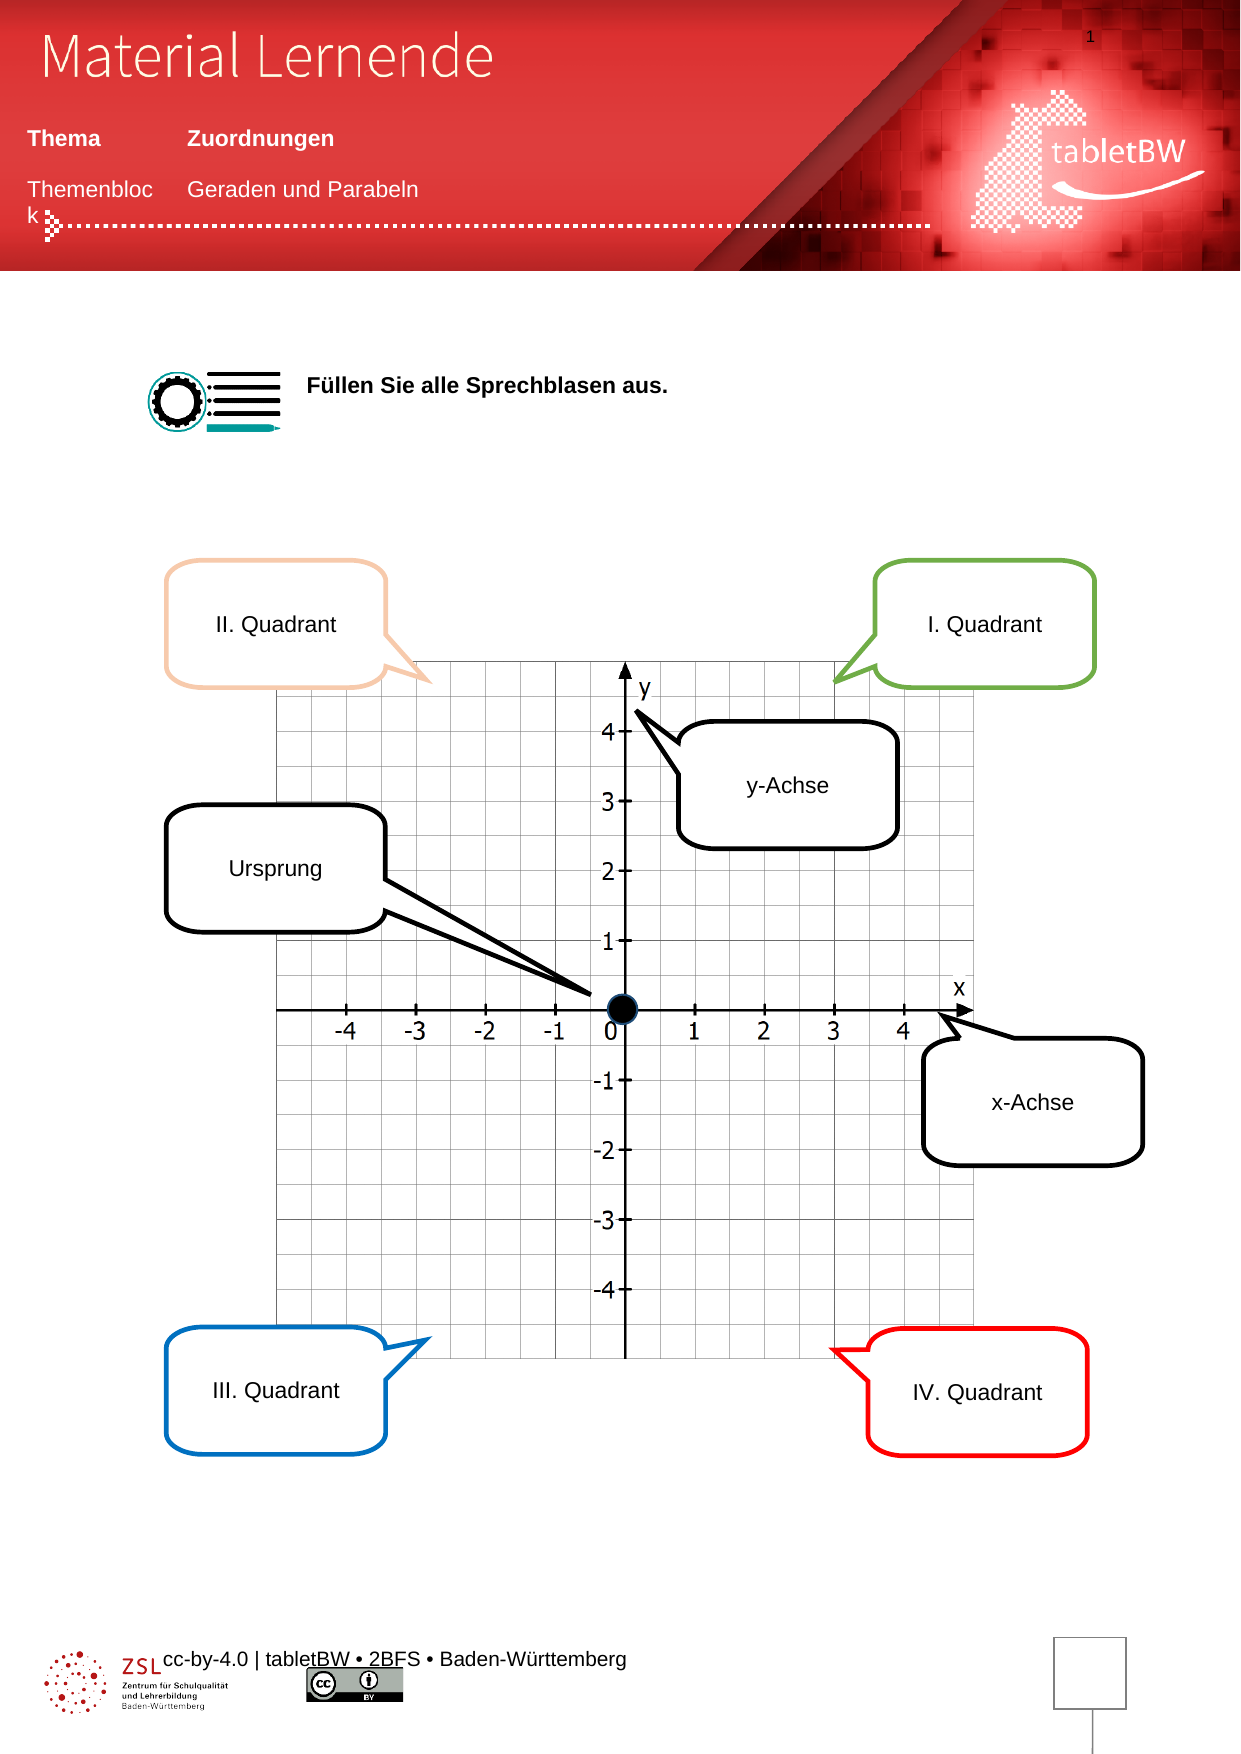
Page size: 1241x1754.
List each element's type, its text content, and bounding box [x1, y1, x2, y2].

picture [28, 1635, 244, 1714]
picture [276, 661, 974, 1359]
picture [306, 1667, 404, 1702]
picture [0, 0, 1241, 271]
picture [147, 372, 281, 432]
table_header [136, 372, 295, 444]
picture [239, 1653, 244, 1665]
table_header Füllen Sie alle Sprechblasen aus. [295, 372, 1147, 444]
